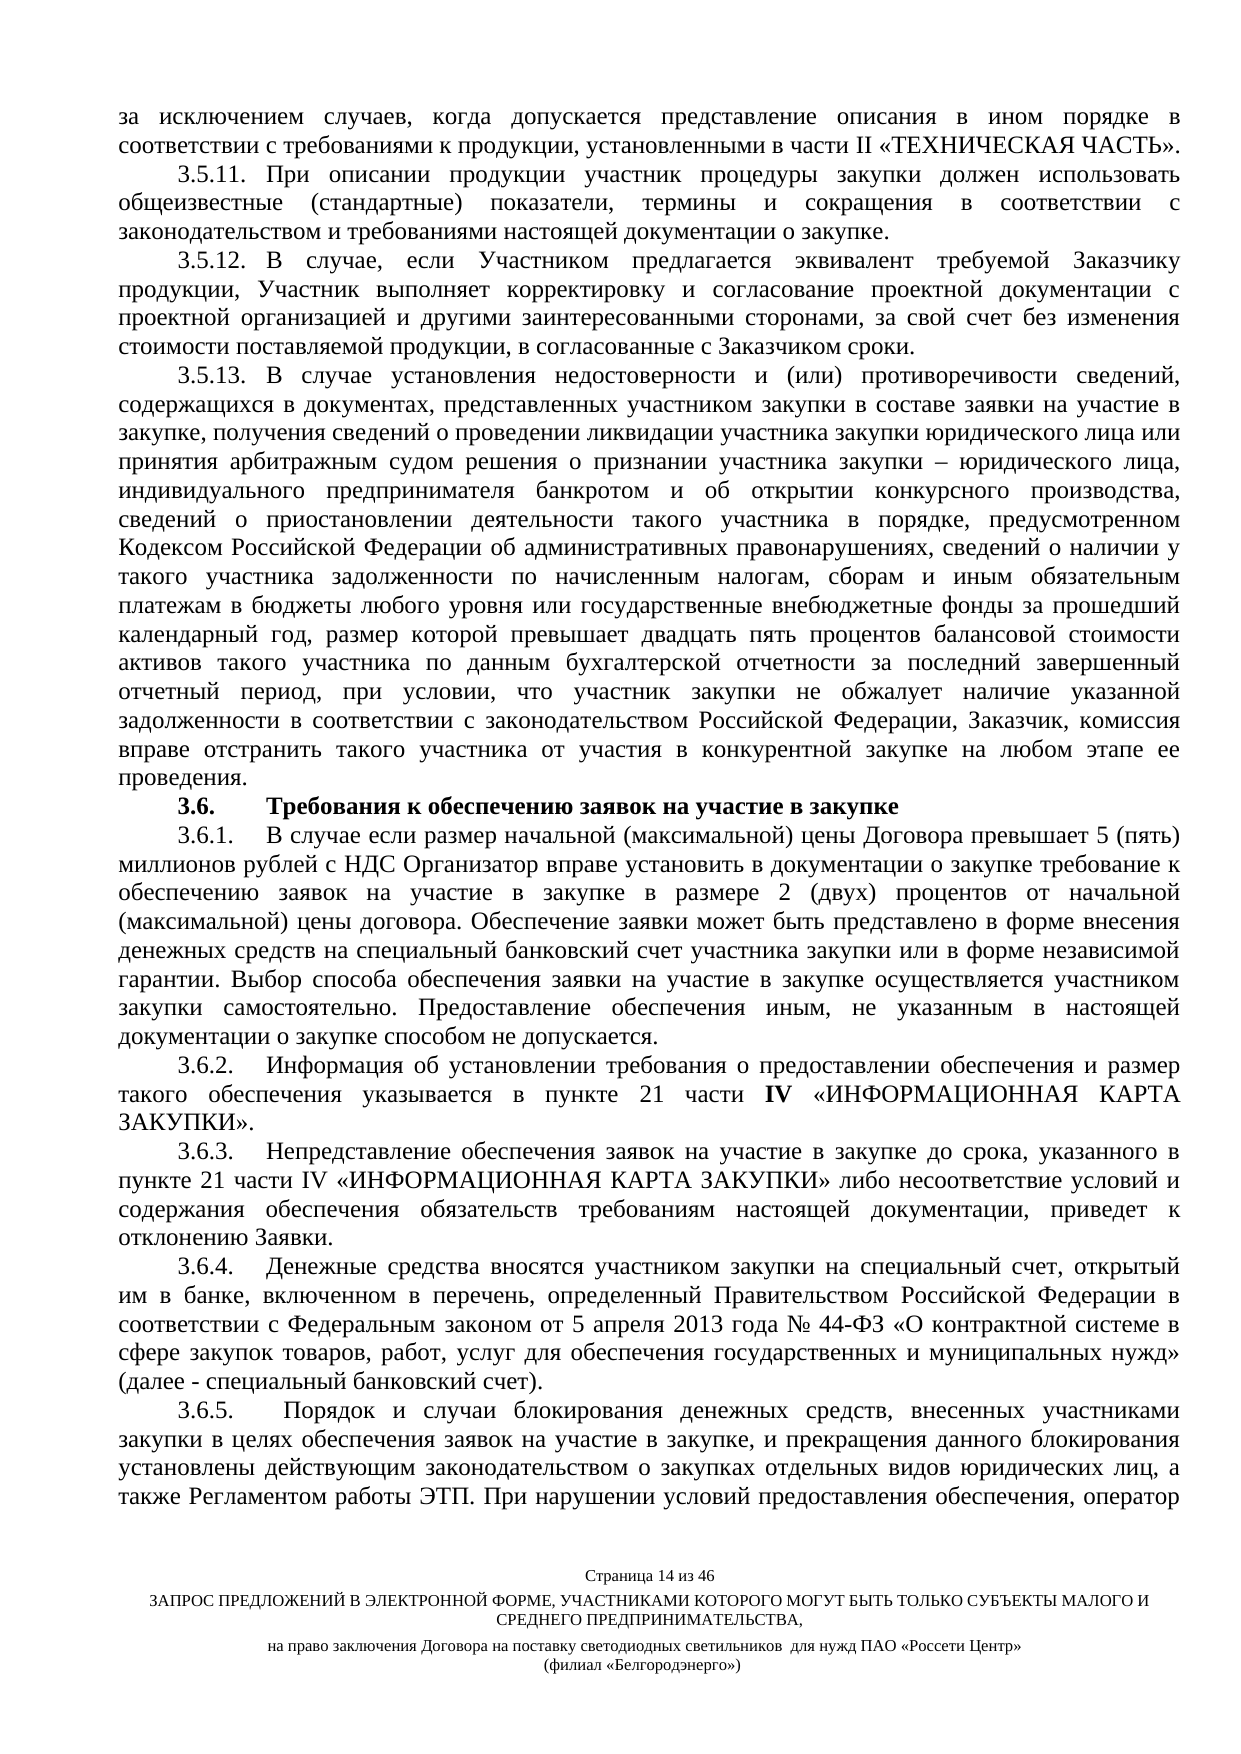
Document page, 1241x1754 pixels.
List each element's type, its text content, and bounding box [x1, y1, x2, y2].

subtitle Требования к обеспечению заявок на участие в закупке [118, 791, 1181, 820]
subtitle Денежные средства вносятся участником закупки на специальный счет, открытый им в банке, включенном в перечень, определенный Правительством Российской Федерации в соответствии с Федеральным законом от 5 апреля 2013 года № 44-ФЗ «О контрактной системе в сфере закупок товаров, работ, услуг для обеспечения государственных и муниципальных нужд» (далее - специальный банковский счет). [118, 1251, 1181, 1395]
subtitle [118, 1395, 1181, 1510]
subtitle В случае, если Участником предлагается эквивалент требуемой Заказчику продукции, Участник выполняет корректировку и согласование проектной документации с проектной организацией и другими заинтересованными сторонами, за свой счет без изменения стоимости поставляемой продукции, в согласованные с Заказчиком сроки. [118, 245, 1181, 360]
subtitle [118, 101, 1181, 159]
subtitle Непредставление обеспечения заявок на участие в закупке до срока, указанного в пункте 21 части IV «ИНФОРМАЦИОННАЯ КАРТА ЗАКУПКИ» либо несоответствие условий и содержания обеспечения обязательств требованиям настоящей документации, приведет к отклонению Заявки. [118, 1136, 1181, 1251]
subtitle Информация об установлении требования о предоставлении обеспечения и размер такого обеспечения указывается в пункте 21 части IV «ИНФОРМАЦИОННАЯ КАРТА ЗАКУПКИ». [118, 1050, 1181, 1136]
subtitle При описании продукции участник процедуры закупки должен использовать общеизвестные (стандартные) показатели, термины и сокращения в соответствии с законодательством и требованиями настоящей документации о закупке. [118, 159, 1181, 245]
subtitle В случае если размер начальной (максимальной) цены Договора превышает 5 (пять) миллионов рублей с НДС Организатор вправе установить в документации о закупке требование к обеспечению заявок на участие в закупке в размере 2 (двух) процентов от начальной (максимальной) цены договора. Обеспечение заявки может быть представлено в форме внесения денежных средств на специальный банковский счет участника закупки или в форме независимой гарантии. Выбор способа обеспечения заявки на участие в закупке осуществляется участником закупки самостоятельно. Предоставление обеспечения иным, не указанным в настоящей документации о закупке способом не допускается. [118, 820, 1181, 1050]
subtitle В случае установления недостоверности и (или) противоречивости сведений, содержащихся в документах, представленных участником закупки в составе заявки на участие в закупке, получения сведений о проведении ликвидации участника закупки юридического лица или принятия арбитражным судом решения о признании участника закупки – юридического лица, индивидуального предпринимателя банкротом и об открытии конкурсного производства, сведений о приостановлении деятельности такого участника в порядке, предусмотренном Кодексом Российской Федерации об административных правонарушениях, сведений о наличии у такого участника задолженности по начисленным налогам, сборам и иным обязательным платежам в бюджеты любого уровня или государственные внебюджетные фонды за прошедший календарный год, размер которой превышает двадцать пять процентов балансовой стоимости активов такого участника по данным бухгалтерской отчетности за последний завершенный отчетный период, при условии, что участник закупки не обжалует наличие указанной задолженности в соответствии с законодательством Российской Федерации, Заказчик, комиссия вправе отстранить такого участника от участия в конкурентной закупке на любом этапе ее проведения. [118, 360, 1181, 791]
